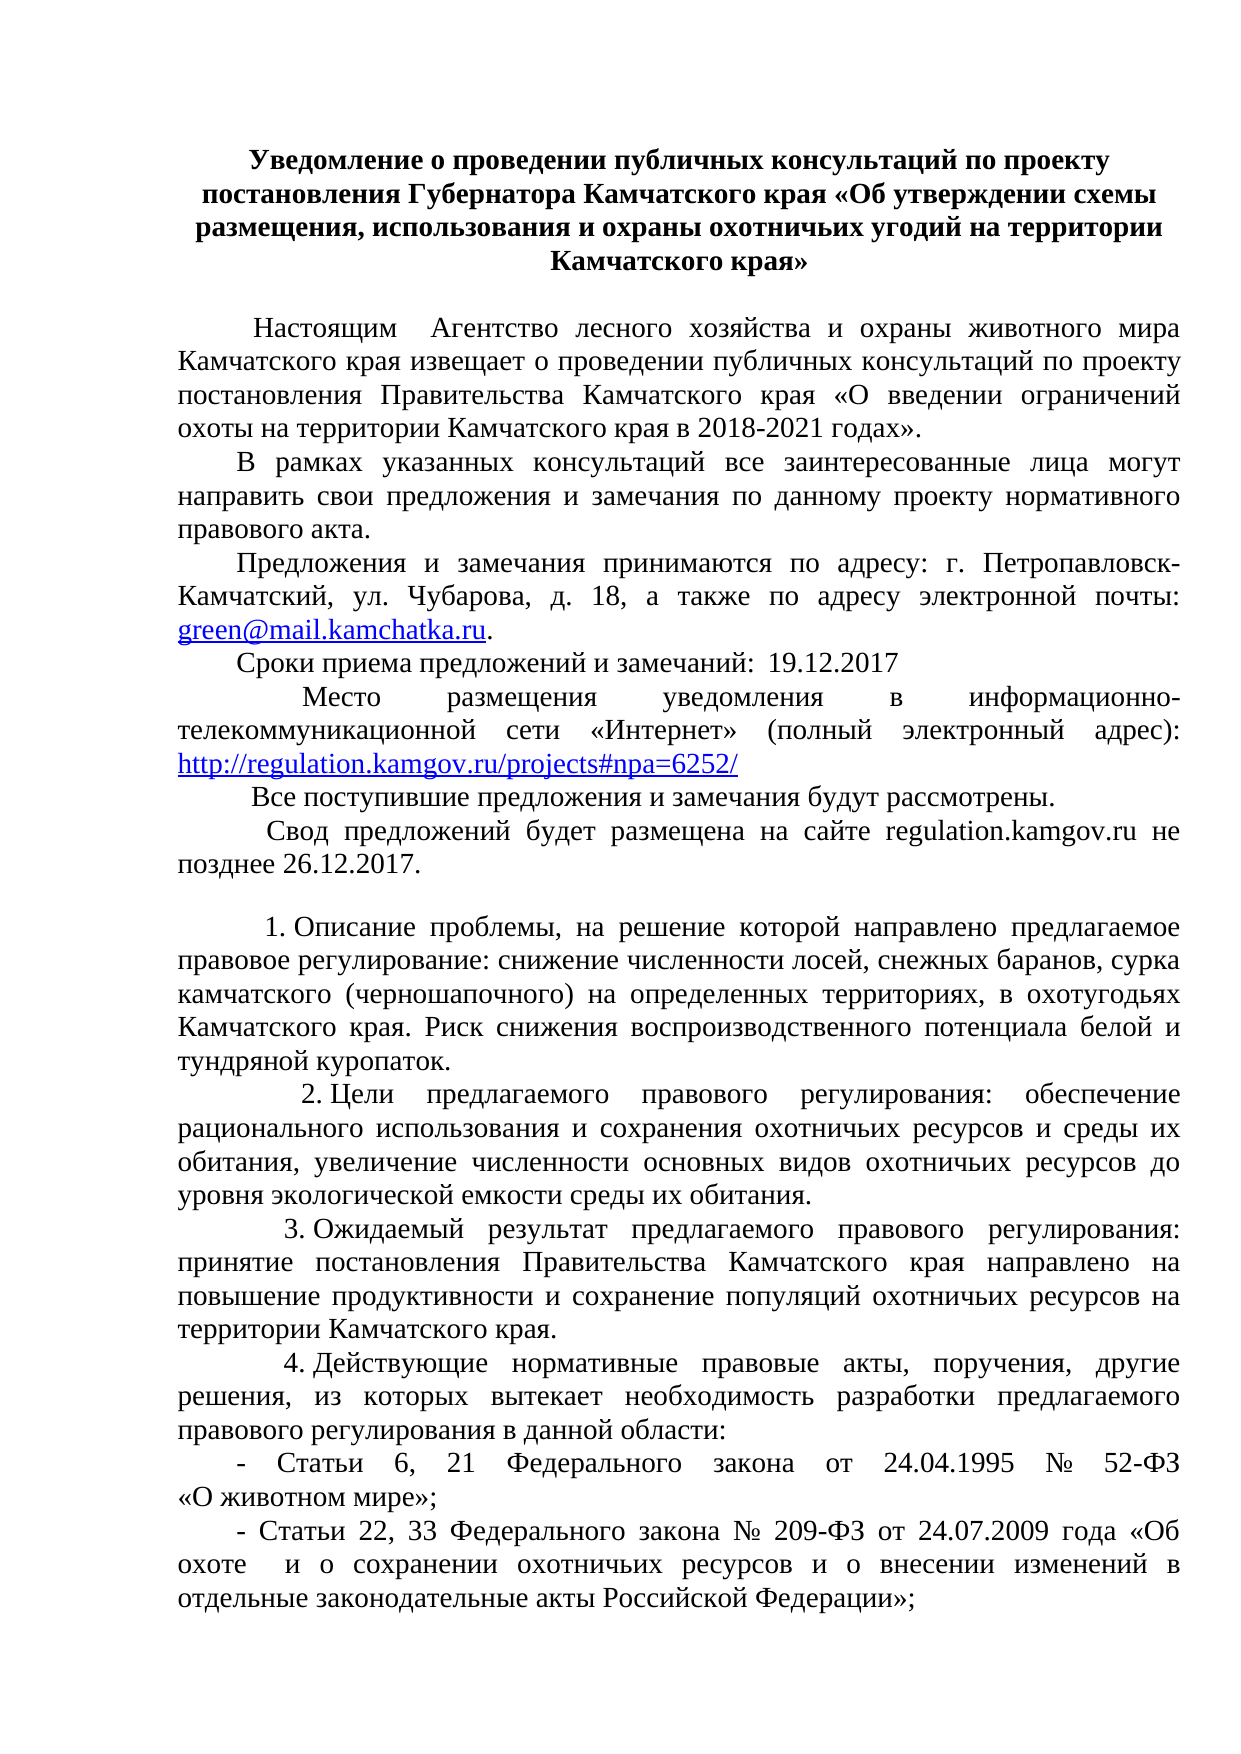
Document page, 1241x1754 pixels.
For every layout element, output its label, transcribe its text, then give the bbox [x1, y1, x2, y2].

text - Статьи 6, 21 Федерального закона от 24.04.1995 № 52-ФЗ «О животном мире»; [177, 1446, 1181, 1513]
text 4. Действующие нормативные правовые акты, поручения, другие решения, из которых вытекает необходимость разработки предлагаемого правового регулирования в данной области: [177, 1345, 1181, 1446]
text - Статьи 22, 33 Федерального закона № 209-ФЗ от 24.07.2009 года «Об охоте и о сохранении охотничьих ресурсов и о внесении изменений в отдельные законодательные акты Российской Федерации»; [177, 1513, 1181, 1613]
text 3. Ожидаемый результат предлагаемого правового регулирования: принятие постановления Правительства Камчатского края направлено на повышение продуктивности и сохранение популяций охотничьих ресурсов на территории Камчатского края. [177, 1211, 1181, 1345]
text Уведомление о проведении публичных консультаций по проекту постановления Губернатора Камчатского края «Об утверждении схемы размещения, использования и охраны охотничьих угодий на территории Камчатского края» [177, 142, 1181, 276]
text Настоящим Агентство лесного хозяйства и охраны животного мира Камчатского края извещает о проведении публичных консультаций по проекту постановления Правительства Камчатского края «О введении ограничений охоты на территории Камчатского края в 2018-2021 годах». [177, 310, 1181, 444]
text Предложения и замечания принимаются по адресу: г. Петропавловск-Камчатский, ул. Чубарова, д. 18, а также по адресу электронной почты: green@mail.kamchatka.ru. [177, 545, 1181, 645]
text Место размещения уведомления в информационно-телекоммуникационной сети «Интернет» (полный электронный адрес): http://regulation.kamgov.ru/projects#npa=6252/ [177, 679, 1181, 779]
text 2. Цели предлагаемого правового регулирования: обеспечение рационального использования и сохранения охотничьих ресурсов и среды их обитания, увеличение численности основных видов охотничьих ресурсов до уровня экологической емкости среды их обитания. [177, 1077, 1181, 1211]
text Все поступившие предложения и замечания будут рассмотрены. [177, 779, 1181, 813]
text 1. Описание проблемы, на решение которой направлено предлагаемое правовое регулирование: снижение численности лосей, снежных баранов, сурка камчатского (черношапочного) на определенных территориях, в охотугодьях Камчатского края. Риск снижения воспроизводственного потенциала белой и тундряной куропаток. [177, 909, 1181, 1077]
text Сроки приема предложений и замечаний: 19.12.2017 [177, 645, 1181, 679]
text В рамках указанных консультаций все заинтересованные лица могут направить свои предложения и замечания по данному проекту нормативного правового акта. [177, 444, 1181, 545]
text Свод предложений будет размещена на сайте regulation.kamgov.ru не позднее 26.12.2017. [177, 813, 1181, 880]
